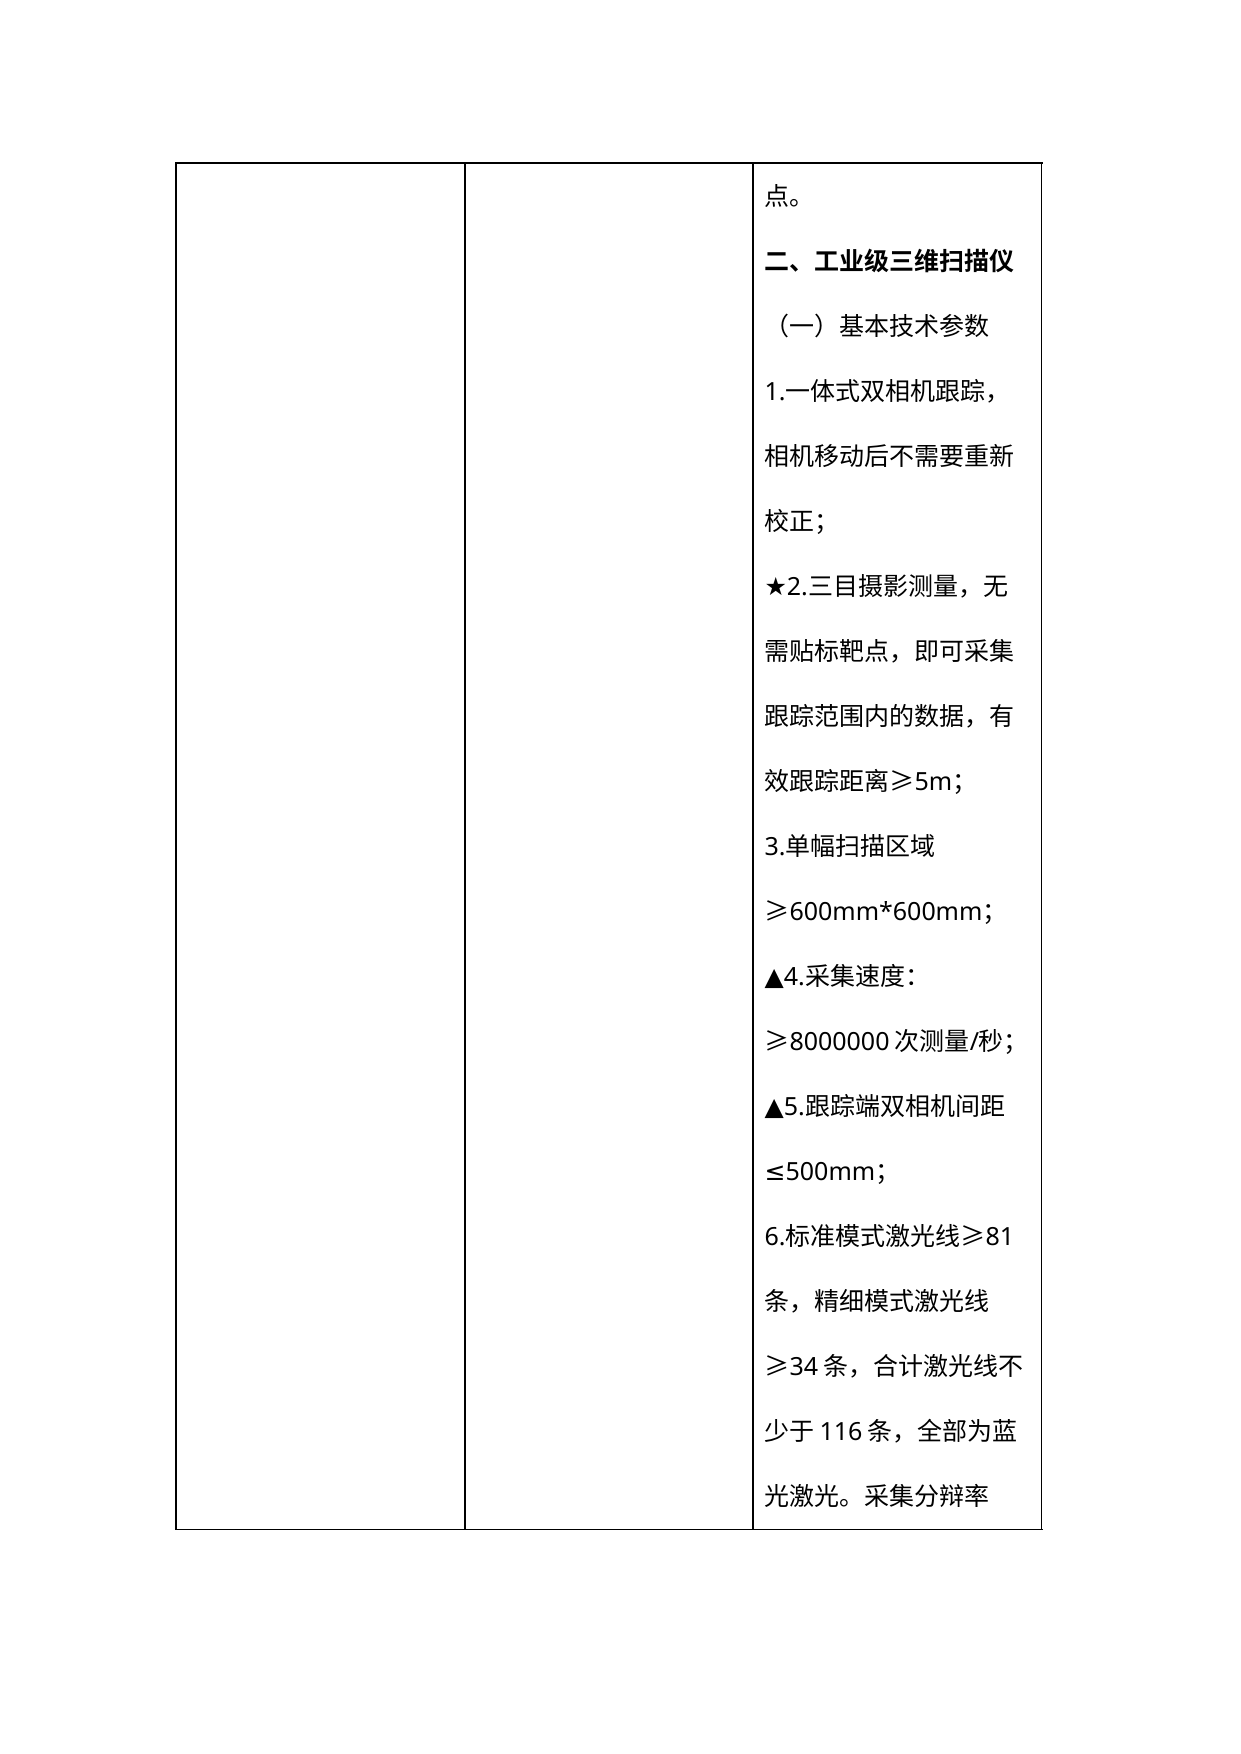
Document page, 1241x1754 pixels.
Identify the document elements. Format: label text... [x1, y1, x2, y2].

table_cell 2 [177, 164, 464, 1528]
table_cell [466, 164, 752, 1528]
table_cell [754, 164, 1041, 1528]
